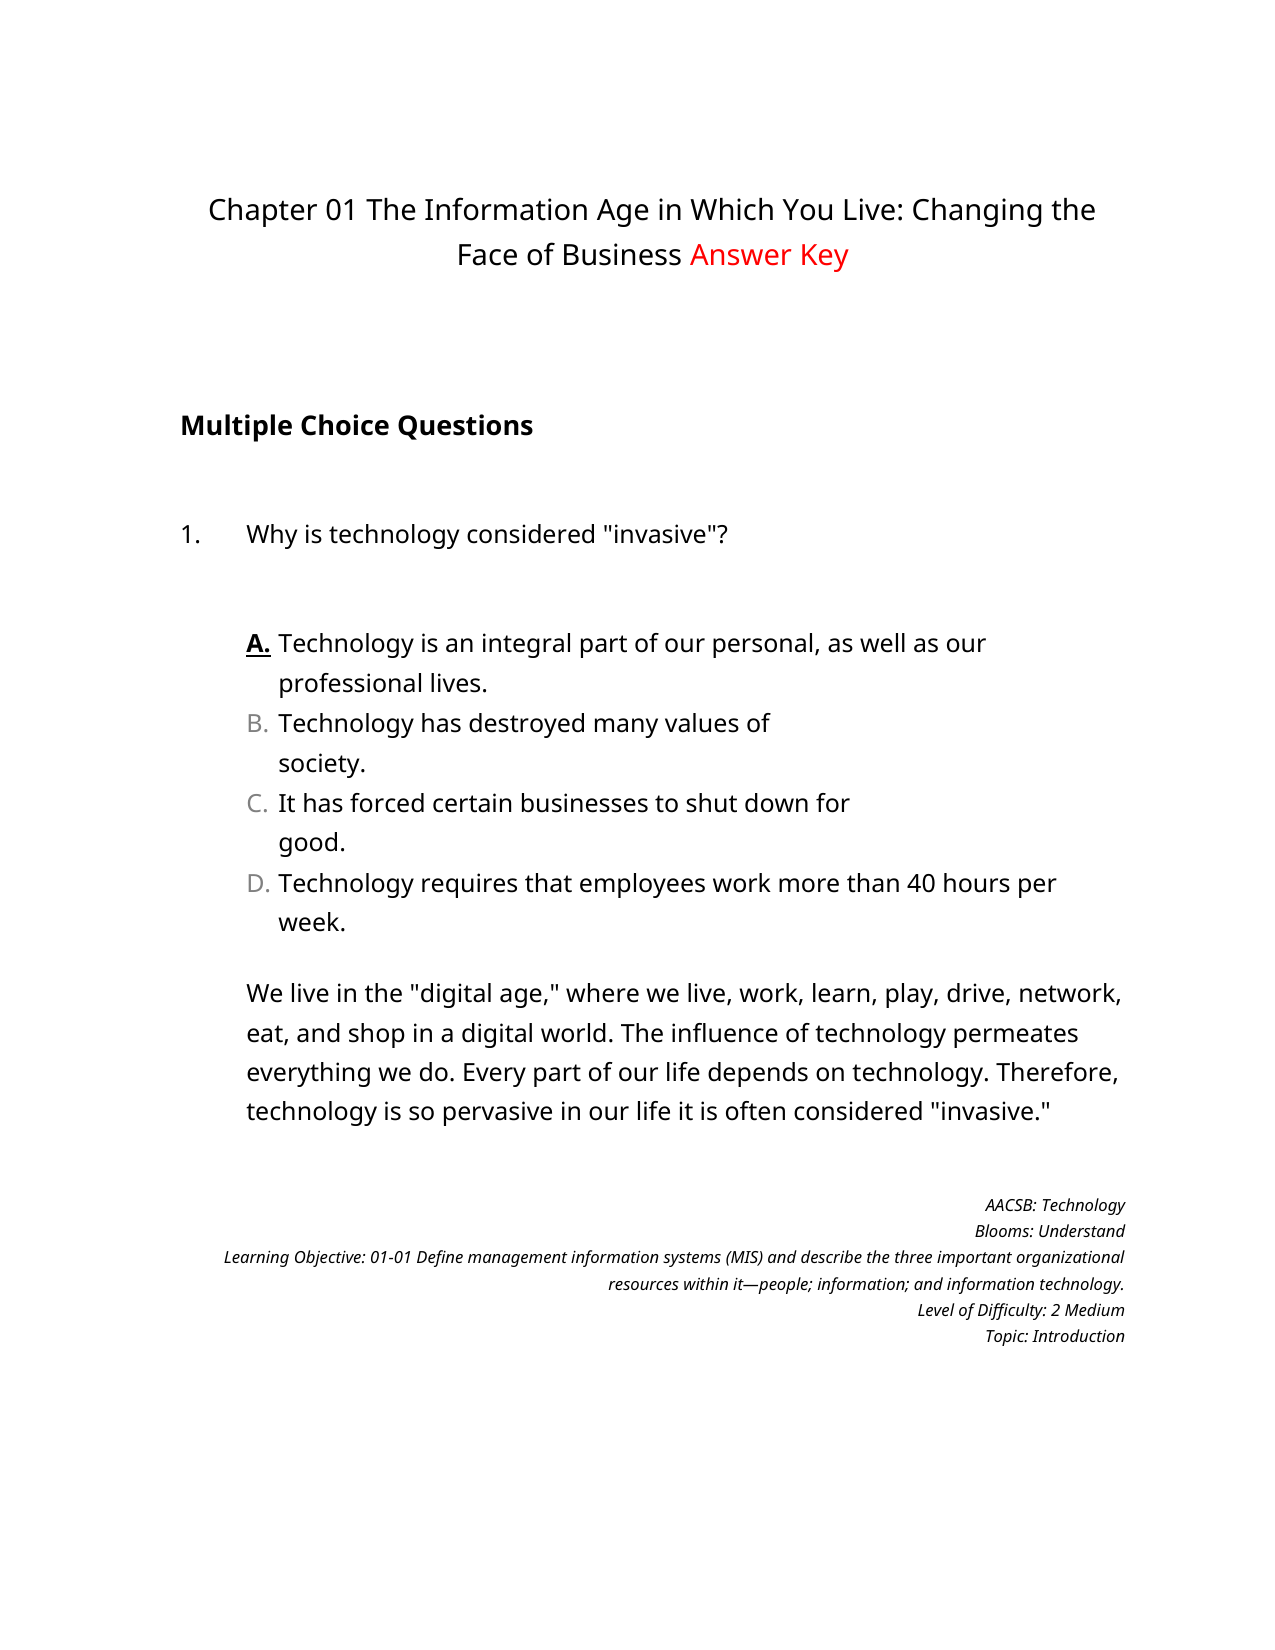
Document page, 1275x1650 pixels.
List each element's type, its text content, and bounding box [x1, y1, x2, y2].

text Multiple Choice Questions [180, 380, 1125, 486]
table_header 1. [180, 517, 246, 1165]
text Chapter 01 The Information Age in Which You Live: Changing the Face of Business Answer Key [180, 189, 1125, 320]
table_header Why is technology considered "invasive"? We live in the "digital age," where we live, work, learn, play, drive, network, eat, and shop in a digital world. The influence of technology permeates everything we do. Every part of our life depends on technology. Therefore, technology is so pervasive in our life it is often considered "invasive." [246, 517, 1125, 1165]
table_header AACSB: Technology Blooms: Understand Learning Objective: 01-01 Define management information systems (MIS) and describe the three important organizational resources within it—people; information; and information technology. Level of Difficulty: 2 Medium Topic: Introduction [180, 1194, 1125, 1383]
